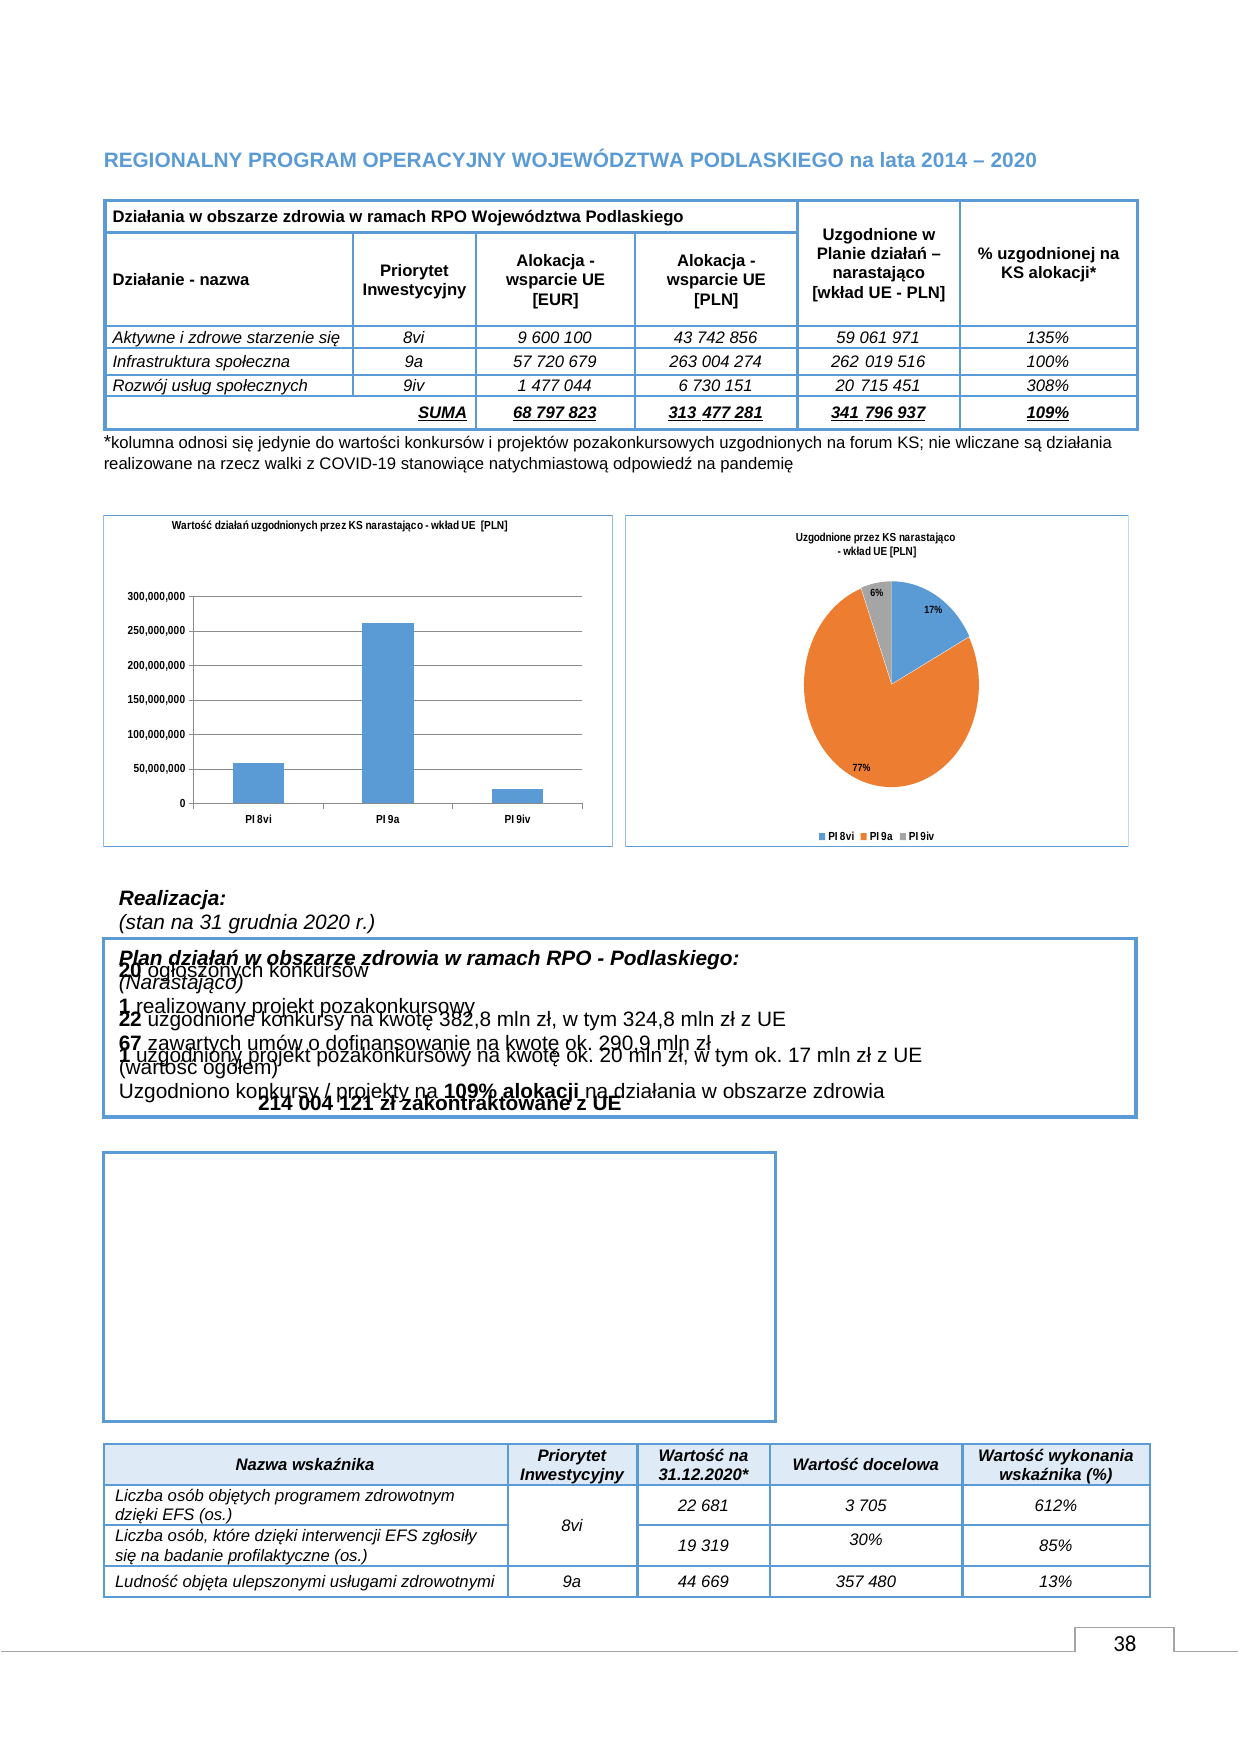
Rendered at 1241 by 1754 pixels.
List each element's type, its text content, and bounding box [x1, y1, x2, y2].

table_cell 43 742 856 [636, 327, 796, 347]
table_header % uzgodnionej na KS alokacji* [961, 202, 1136, 325]
table_cell 19 319 [639, 1526, 769, 1564]
table_cell Aktywne i zdrowe starzenie się [107, 327, 352, 347]
table_cell 13% [964, 1567, 1149, 1596]
table_cell 3 705 [771, 1486, 961, 1524]
table_cell 59 061 971 [799, 327, 959, 347]
table_cell 135% [961, 327, 1136, 347]
table_cell 20 715 451 [799, 376, 959, 395]
table_cell 341 796 937 [799, 397, 959, 428]
table_cell Infrastruktura społeczna [107, 349, 352, 374]
table_cell 57 720 679 [477, 349, 634, 374]
table_cell Działanie - nazwa [107, 234, 352, 325]
text *kolumna odnosi się jedynie do wartości konkursów i projektów pozakonkursowych uzgodnionych na forum KS; nie wliczane są działania realizowane na rzecz walki z COVID-19 stanowiące natychmiastową odpowiedź na pandemię [103, 431, 1181, 473]
table_cell 22 681 [639, 1486, 769, 1524]
table_cell 1 477 044 [477, 376, 634, 395]
table_header Uzgodnione w Planie działań – narastająco [wkład UE - PLN] [799, 202, 959, 325]
table_header Wartość docelowa [771, 1445, 961, 1484]
table_cell 357 480 [771, 1567, 961, 1596]
table_cell SUMA [107, 397, 475, 428]
table_cell 85% [964, 1526, 1149, 1564]
table_cell 6 730 151 [636, 376, 796, 395]
table_cell Priorytet Inwestycyjny [354, 234, 475, 325]
table_cell 9a [509, 1567, 636, 1596]
table_cell 263 004 274 [636, 349, 796, 374]
table_cell Rozwój usług społecznych [107, 376, 352, 395]
table_header Wartość na 31.12.2020* [639, 1445, 769, 1484]
table_cell 612% [964, 1486, 1149, 1524]
table_cell 313 477 281 [636, 397, 796, 428]
table_header Priorytet Inwestycyjny [509, 1445, 636, 1484]
table_cell Alokacja - wsparcie UE [PLN] [636, 234, 796, 325]
table_cell Alokacja - wsparcie UE [EUR] [477, 234, 634, 325]
table_cell 9a [354, 349, 475, 374]
table_cell 68 797 823 [477, 397, 634, 428]
subtitle REGIONALNY PROGRAM OPERACYJNY WOJEWÓDZTWA PODLASKIEGO na lata 2014 – 2020 [103, 148, 1181, 172]
table_cell Liczba osób, które dzięki interwencji EFS zgłosiły się na badanie profilaktyczne (os.) [105, 1526, 507, 1564]
table_cell 262 019 516 [799, 349, 959, 374]
table_cell 8vi [354, 327, 475, 347]
table_cell 9iv [354, 376, 475, 395]
table_cell 44 669 [639, 1567, 769, 1596]
table_cell 30% [771, 1526, 961, 1564]
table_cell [105, 1567, 507, 1596]
table_header Działania w obszarze zdrowia w ramach RPO Województwa Podlaskiego [107, 202, 796, 231]
table_cell 100% [961, 349, 1136, 374]
table_cell 9 600 100 [477, 327, 634, 347]
table_header Wartość wykonania wskaźnika (%) [964, 1445, 1149, 1484]
table_cell 109% [961, 397, 1136, 428]
table_cell 8vi [509, 1486, 636, 1564]
table_cell 308% [961, 376, 1136, 395]
table_cell Liczba osób objętych programem zdrowotnym dzięki EFS (os.) [105, 1486, 507, 1524]
table_header Nazwa wskaźnika [105, 1445, 507, 1484]
